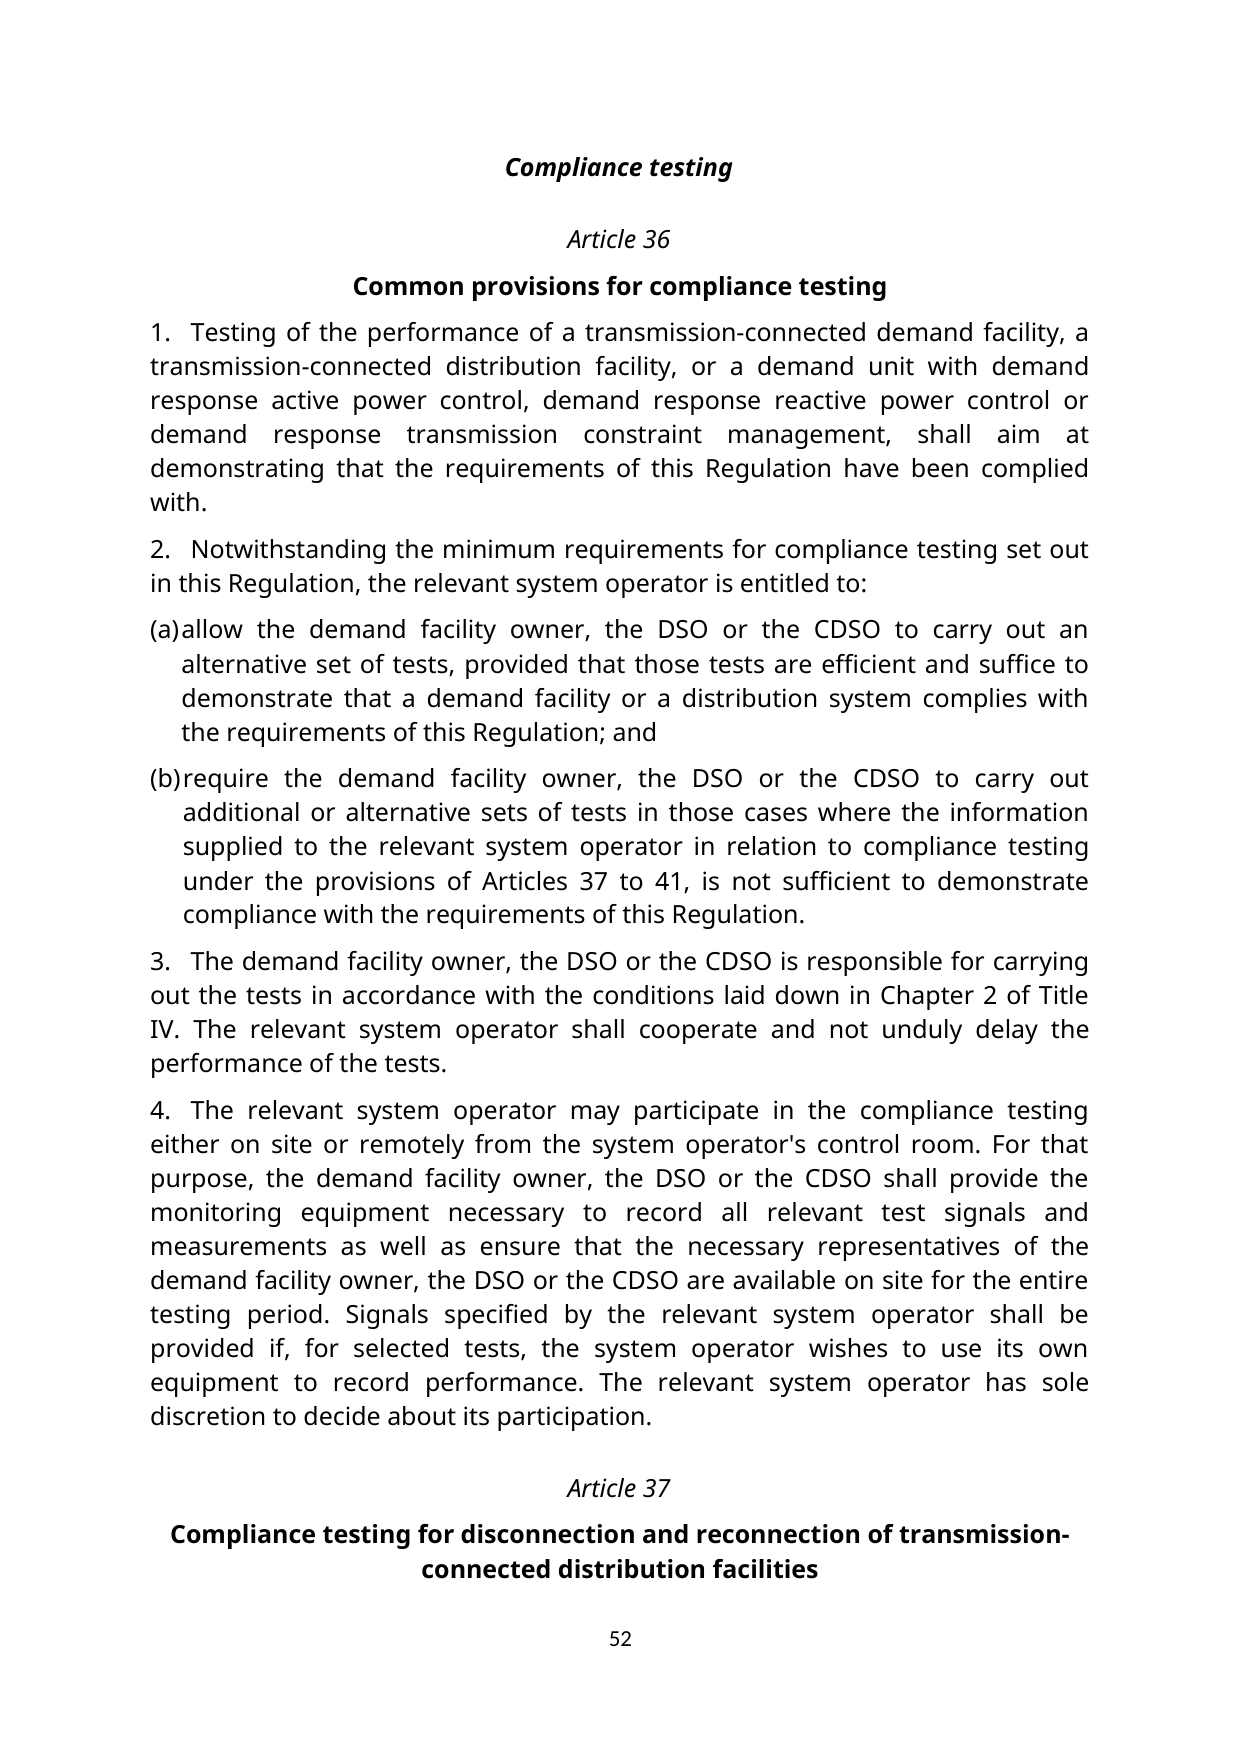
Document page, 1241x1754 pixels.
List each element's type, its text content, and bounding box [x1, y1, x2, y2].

text 1. Testing of the performance of a transmission-connected demand facility, a transmission-connected distribution facility, or a demand unit with demand response active power control, demand response reactive power control or demand response transmission constraint management, shall aim at demonstrating that the requirements of this Regulation have been complied with. [150, 315, 1090, 519]
table_header (b) [150, 749, 183, 931]
text Article 37 [150, 1471, 1090, 1505]
text 3. The demand facility owner, the DSO or the CDSO is responsible for carrying out the tests in accordance with the conditions laid down in Chapter 2 of Title IV. The relevant system operator shall cooperate and not unduly delay the performance of the tests. [150, 944, 1090, 1080]
text Compliance testing [150, 150, 1090, 184]
text Compliance testing for disconnection and reconnection of transmission-connected distribution facilities [150, 1517, 1090, 1585]
table_header allow the demand facility owner, the DSO or the CDSO to carry out an alternative set of tests, provided that those tests are efficient and suffice to demonstrate that a demand facility or a distribution system complies with the requirements of this Regulation; and [181, 600, 1090, 748]
text Article 36 [150, 222, 1090, 256]
text Common provisions for compliance testing [150, 268, 1090, 302]
text 4. The relevant system operator may participate in the compliance testing either on site or remotely from the system operator's control room. For that purpose, the demand facility owner, the DSO or the CDSO shall provide the monitoring equipment necessary to record all relevant test signals and measurements as well as ensure that the necessary representatives of the demand facility owner, the DSO or the CDSO are available on site for the entire testing period. Signals specified by the relevant system operator shall be provided if, for selected tests, the system operator wishes to use its own equipment to record performance. The relevant system operator has sole discretion to decide about its participation. [150, 1092, 1090, 1433]
text 2. Notwithstanding the minimum requirements for compliance testing set out in this Regulation, the relevant system operator is entitled to: [150, 532, 1090, 600]
table_header require the demand facility owner, the DSO or the CDSO to carry out additional or alternative sets of tests in those cases where the information supplied to the relevant system operator in relation to compliance testing under the provisions of Articles 37 to 41, is not sufficient to demonstrate compliance with the requirements of this Regulation. [183, 749, 1090, 931]
table_header (a) [150, 600, 181, 748]
